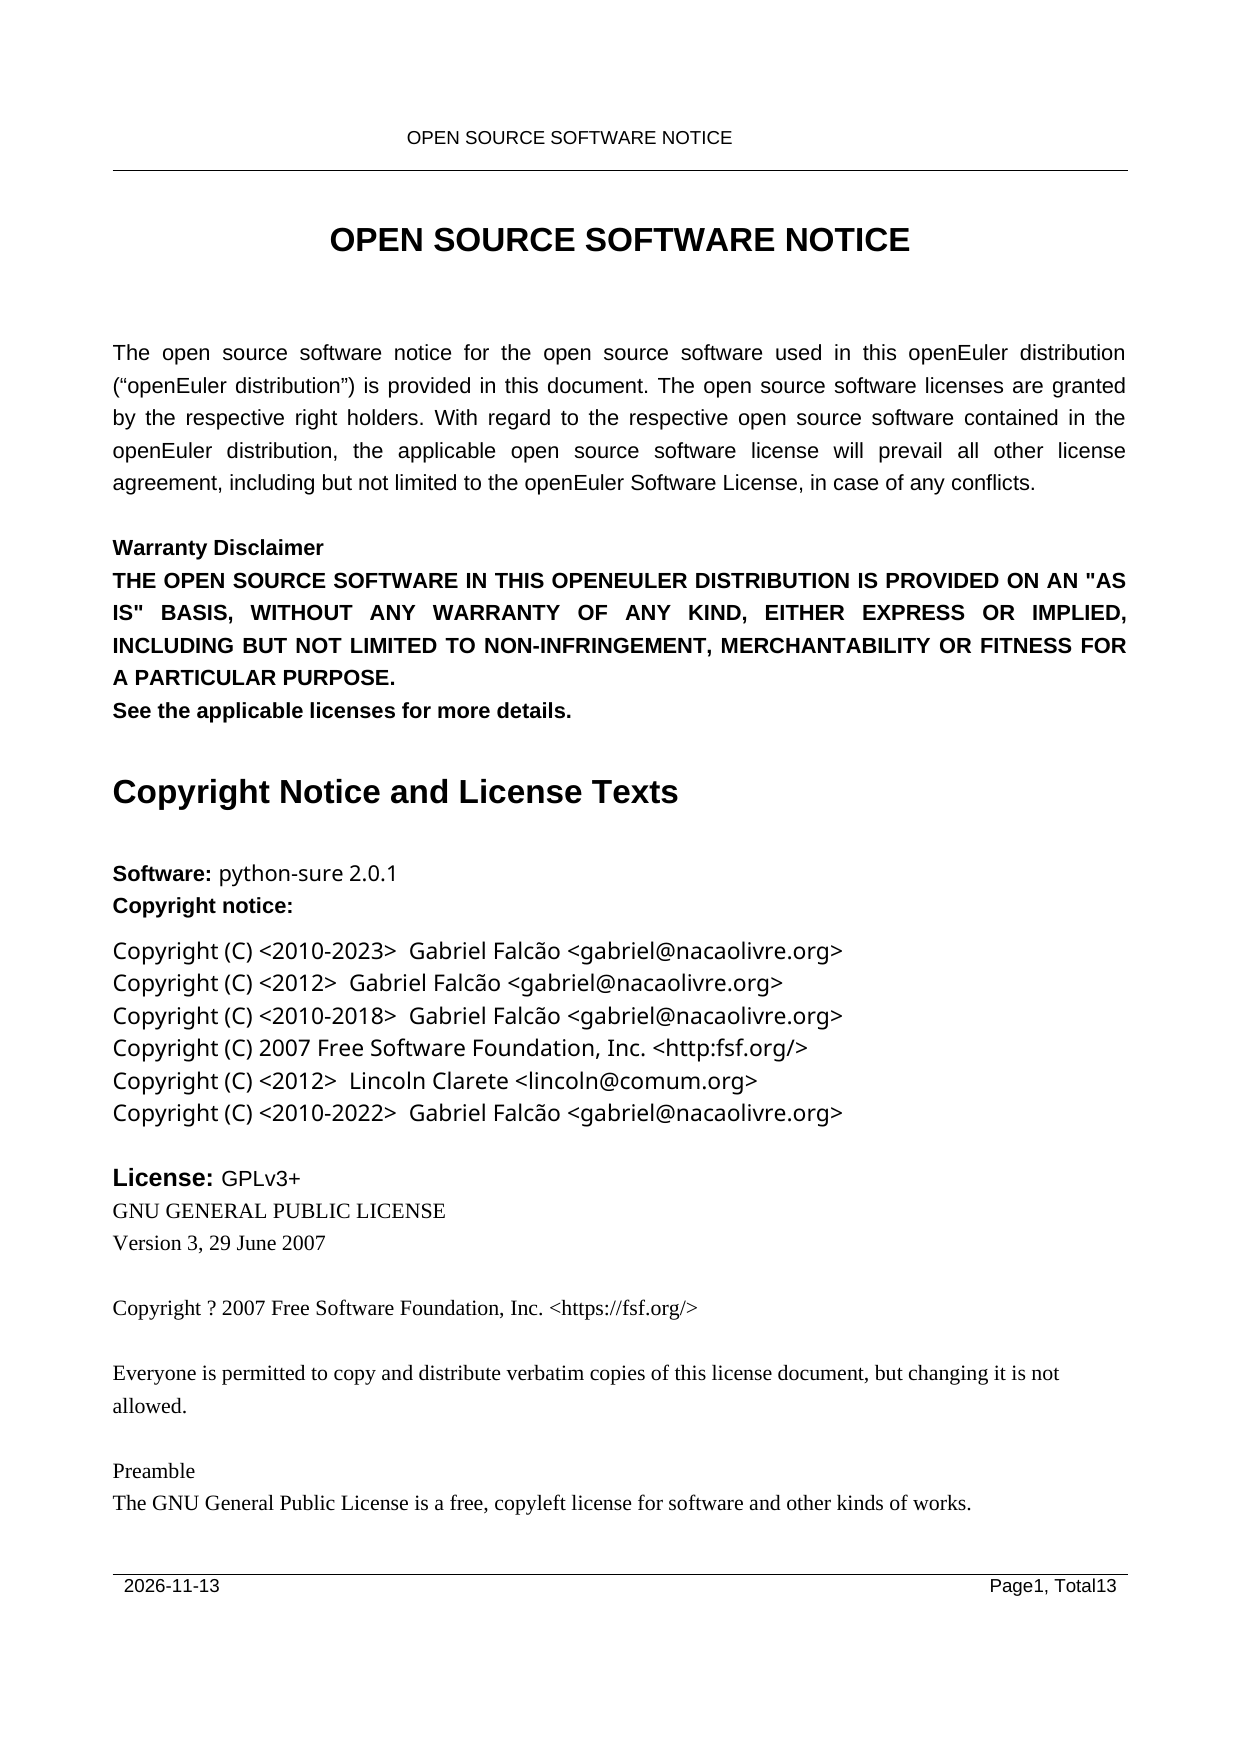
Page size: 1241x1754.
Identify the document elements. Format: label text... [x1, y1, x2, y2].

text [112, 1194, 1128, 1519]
text Copyright notice: [112, 889, 1128, 921]
title Software: python-sure 2.0.1 [112, 856, 1128, 889]
text License: GPLv3+ [112, 1161, 1128, 1194]
text Warranty Disclaimer [112, 531, 1128, 564]
text THE OPEN SOURCE SOFTWARE IN THIS OPENEULER DISTRIBUTION IS PROVIDED ON AN "AS IS" BASIS, WITHOUT ANY WARRANTY OF ANY KIND, EITHER EXPRESS OR IMPLIED, INCLUDING BUT NOT LIMITED TO NON-INFRINGEMENT, MERCHANTABILITY OR FITNESS FOR A PARTICULAR PURPOSE. See the applicable licenses for more details. [112, 564, 1128, 726]
text Copyright (C) <2010-2023> Gabriel Falcão <gabriel@nacaolivre.org> Copyright (C) <2012> Gabriel Falcão <gabriel@nacaolivre.org> Copyright (C) <2010-2018> Gabriel Falcão <gabriel@nacaolivre.org> Copyright (C) 2007 Free Software Foundation, Inc. <http:fsf.org/> Copyright (C) <2012> Lincoln Clarete <lincoln@comum.org> Copyright (C) <2010-2022> Gabriel Falcão <gabriel@nacaolivre.org> [112, 934, 1128, 1161]
text OPEN SOURCE SOFTWARE NOTICE [112, 206, 1128, 271]
text The open source software notice for the open source software used in this openEuler distribution (“openEuler distribution”) is provided in this document. The open source software licenses are granted by the respective right holders. With regard to the respective open source software contained in the openEuler distribution, the applicable open source software license will prevail all other license agreement, including but not limited to the openEuler Software License, in case of any conflicts. [112, 336, 1128, 499]
text Copyright Notice and License Texts [112, 759, 1128, 824]
